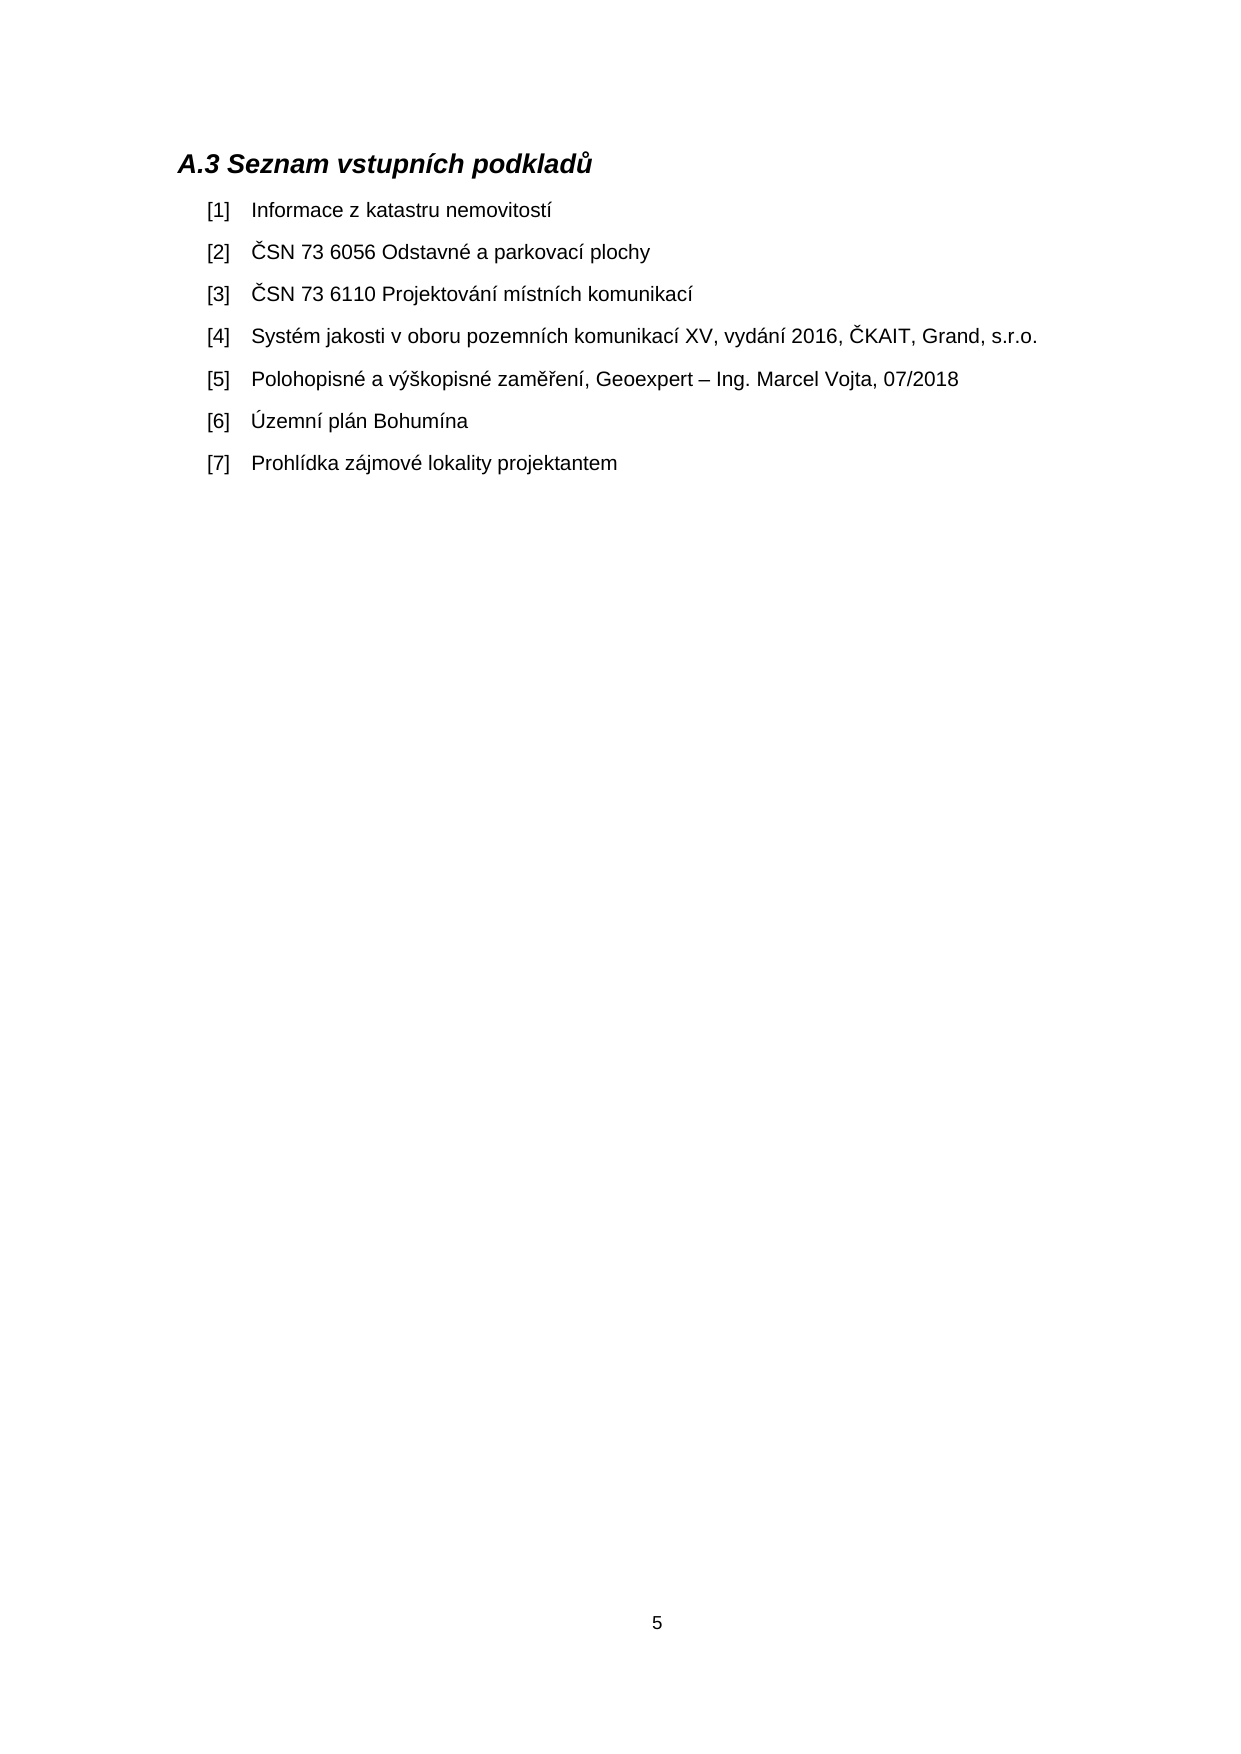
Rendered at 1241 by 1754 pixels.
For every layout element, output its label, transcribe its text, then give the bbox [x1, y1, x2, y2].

subtitle A.3 Seznam vstupních podkladů [177, 148, 1137, 179]
text [3] ČSN 73 6110 Projektování místních komunikací [177, 282, 1137, 306]
text [1] Informace z katastru nemovitostí [177, 198, 1137, 222]
text [7] Prohlídka zájmové lokality projektantem [177, 451, 1137, 475]
text [5] Polohopisné a výškopisné zaměření, Geoexpert – Ing. Marcel Vojta, 07/2018 [177, 366, 1137, 390]
text [6] Územní plán Bohumína [207, 409, 1137, 433]
text [2] ČSN 73 6056 Odstavné a parkovací plochy [177, 240, 1137, 264]
text [4] Systém jakosti v oboru pozemních komunikací XV, vydání 2016, ČKAIT, Grand, s.r.o. [177, 324, 1137, 348]
